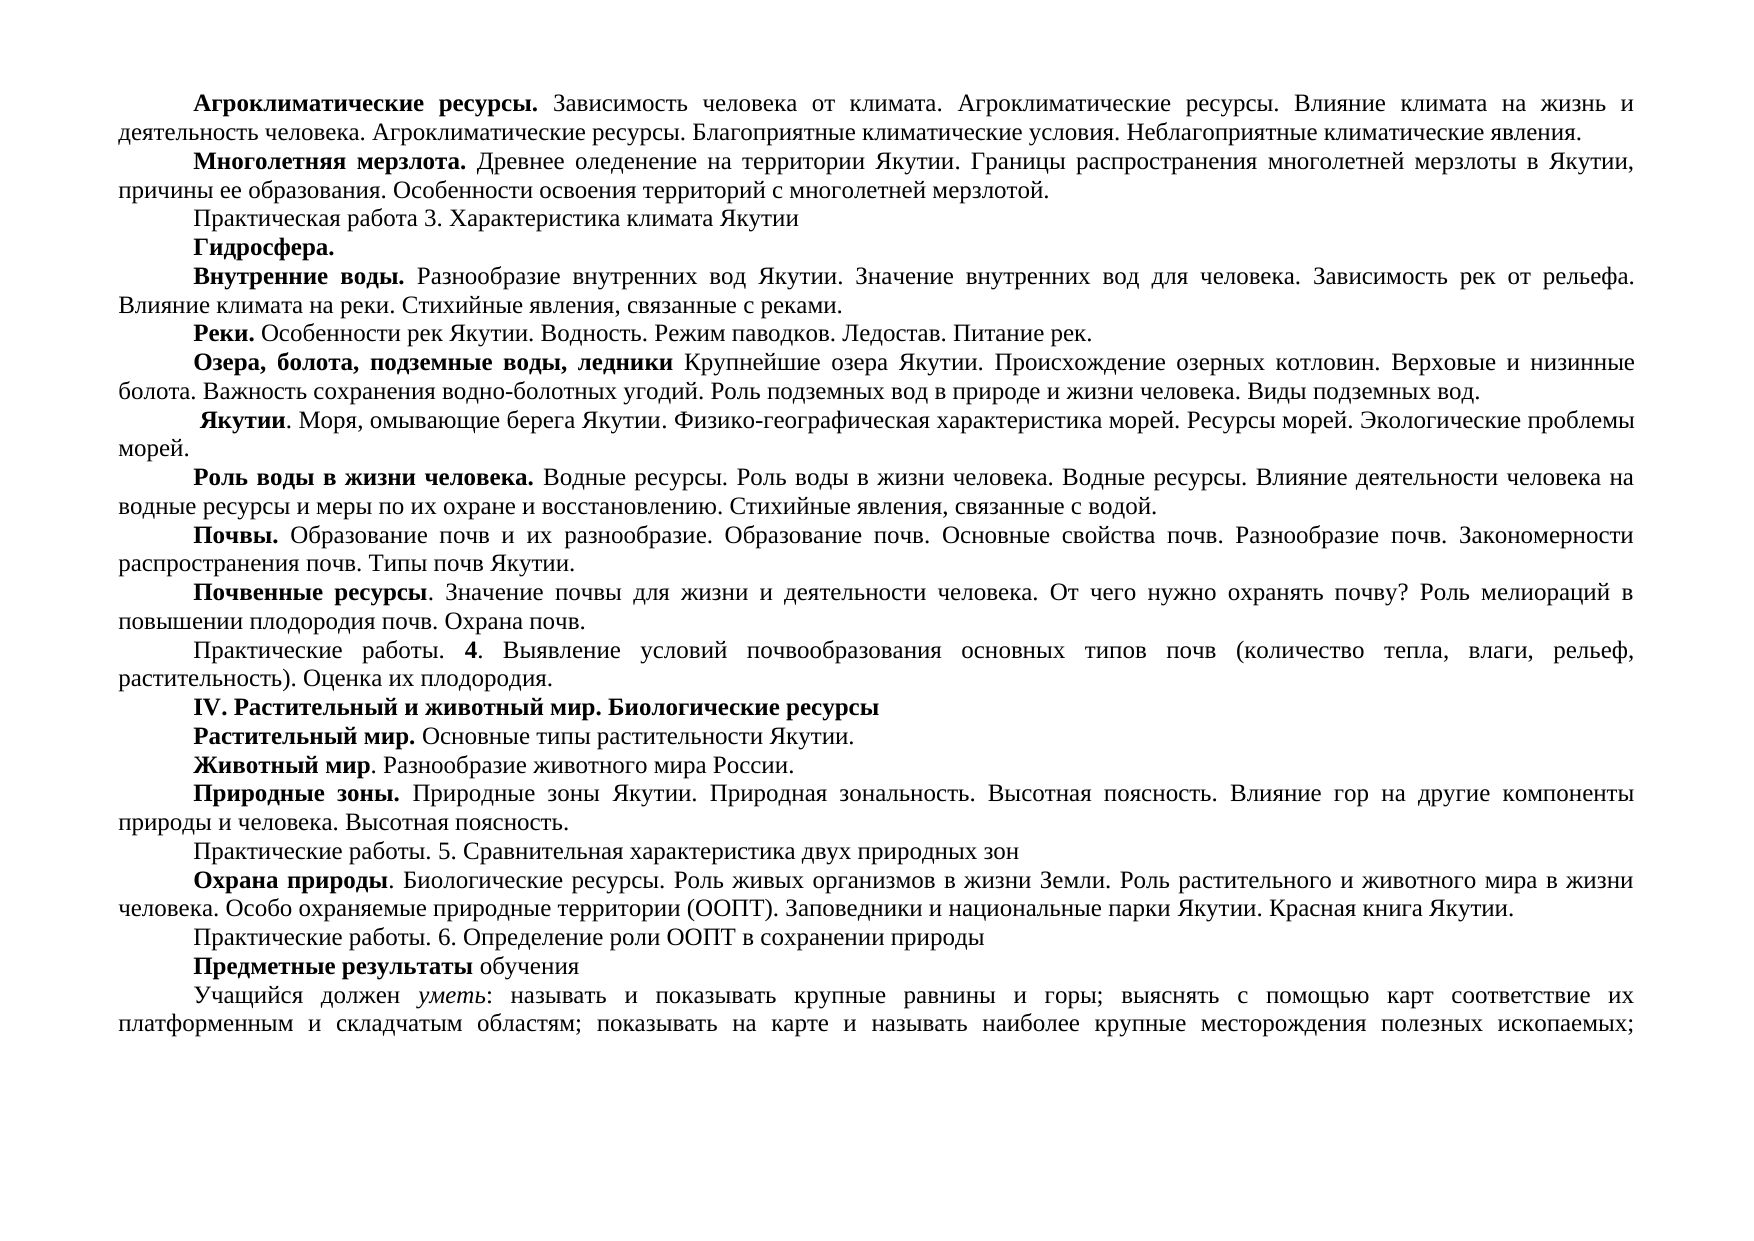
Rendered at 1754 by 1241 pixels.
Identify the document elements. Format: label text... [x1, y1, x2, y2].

text Реки. Особенности рек Якутии. Водность. Режим паводков. Ледостав. Питание рек. [118, 318, 1636, 347]
text Многолетняя мерзлота. Древнее оледенение на территории Якутии. Границы распространения многолетней мерзлоты в Якутии, причины ее образования. Особенности освоения территорий с многолетней мерзлотой. [118, 146, 1636, 203]
text Якутии. Моря, омывающие берега Якутии. Физико-географическая характеристика морей. Ресурсы морей. Экологические проблемы морей. [118, 405, 1636, 462]
text Агроклиматические ресурсы. Зависимость человека от климата. Агроклиматические ресурсы. Влияние климата на жизнь и деятельность человека. Агроклиматические ресурсы. Благоприятные климатические условия. Неблагоприятные климатические явления. [118, 88, 1636, 146]
text Природные зоны. Природные зоны Якутии. Природная зональность. Высотная поясность. Влияние гор на другие компоненты природы и человека. Высотная поясность. [118, 778, 1636, 836]
text Предметные результаты обучения [118, 951, 1636, 980]
text IV. Растительный и животный мир. Биологические ресурсы [118, 692, 1636, 721]
text Практическая работа 3. Характеристика климата Якутии [118, 203, 1636, 232]
text Практические работы. 5. Сравнительная характеристика двух природных зон [118, 836, 1636, 865]
text Почвенные ресурсы. Значение почвы для жизни и деятельности человека. От чего нужно охранять почву? Роль мелиораций в повышении плодородия почв. Охрана почв. [118, 577, 1636, 635]
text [118, 980, 1636, 1037]
text Животный мир. Разнообразие животного мира России. [118, 750, 1636, 778]
text Озера, болота, подземные воды, ледники Крупнейшие озера Якутии. Происхождение озерных котловин. Верховые и низинные болота. Важность сохранения водно-болотных угодий. Роль подземных вод в природе и жизни человека. Виды подземных вод. [118, 347, 1636, 405]
text Роль воды в жизни человека. Водные ресурсы. Роль воды в жизни человека. Водные ресурсы. Влияние деятельности человека на водные ресурсы и меры по их охране и восстановлению. Стихийные явления, связанные с водой. [118, 462, 1636, 520]
text Охрана природы. Биологические ресурсы. Роль живых организмов в жизни Земли. Роль растительного и животного мира в жизни человека. Особо охраняемые природные территории (ООПТ). Заповедники и национальные парки Якутии. Красная книга Якутии. [118, 865, 1636, 922]
text Гидросфера. [118, 232, 1636, 261]
text Внутренние воды. Разнообразие внутренних вод Якутии. Значение внутренних вод для человека. Зависимость рек от рельефа. Влияние климата на реки. Стихийные явления, связанные с реками. [118, 261, 1636, 318]
text Растительный мир. Основные типы растительности Якутии. [118, 721, 1636, 750]
text Практические работы. 4. Выявление условий почвообразования основных типов почв (количество тепла, влаги, рельеф, растительность). Оценка их плодородия. [118, 635, 1636, 692]
text Почвы. Образование почв и их разнообразие. Образование почв. Основные свойства почв. Разнообразие почв. Закономерности распространения почв. Типы почв Якутии. [118, 520, 1636, 577]
text Практические работы. 6. Определение роли ООПТ в сохранении природы [118, 922, 1636, 951]
